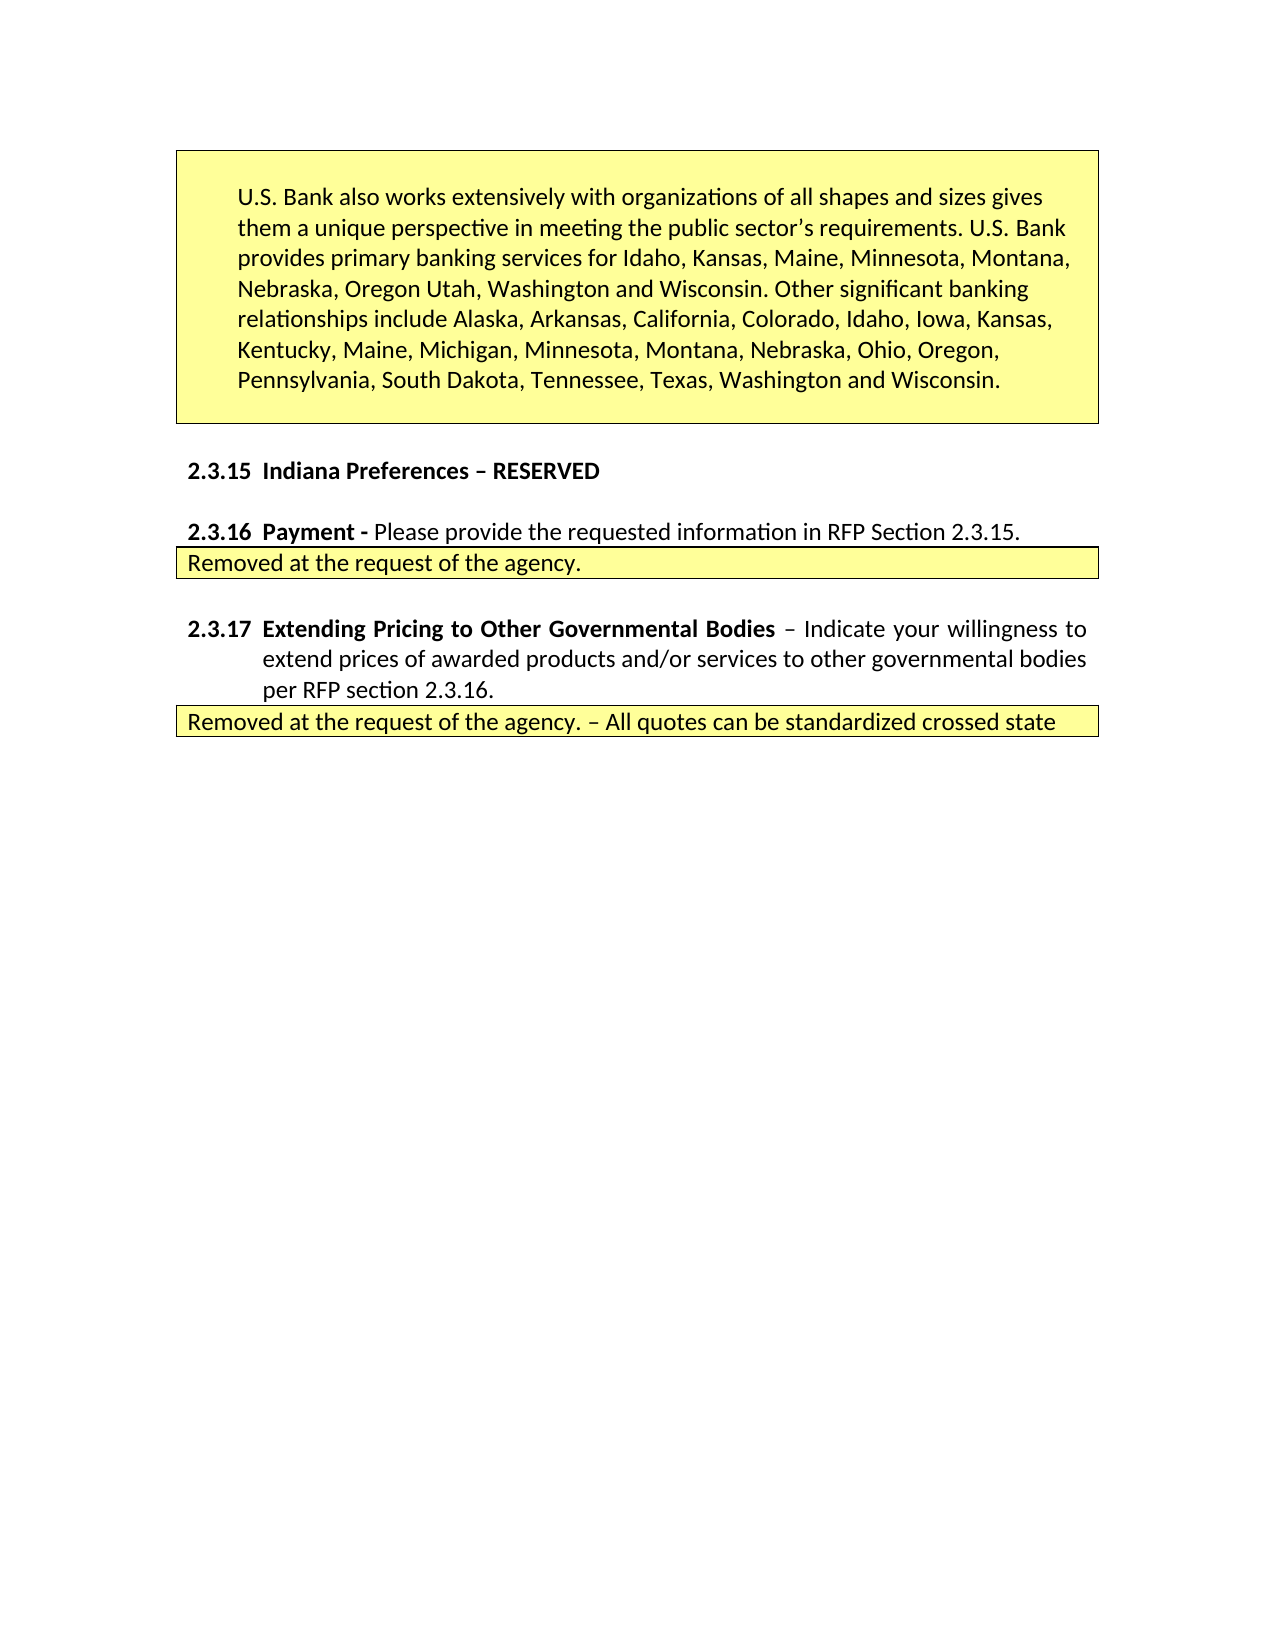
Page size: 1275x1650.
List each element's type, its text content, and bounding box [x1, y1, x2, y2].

table_header Removed at the request of the agency. [177, 548, 1098, 578]
table_header Removed at the request of the agency. – All quotes can be standardized crossed state [177, 706, 1098, 736]
list Payment - Please provide the requested information in RFP Section 2.3.15. [187, 516, 1087, 546]
list Extending Pricing to Other Governmental Bodies – Indicate your willingness to extend prices of awarded products and/or services to other governmental bodies per RFP section 2.3.16. [187, 613, 1087, 704]
list Indiana Preferences – RESERVED [187, 455, 1087, 485]
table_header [177, 151, 1098, 423]
